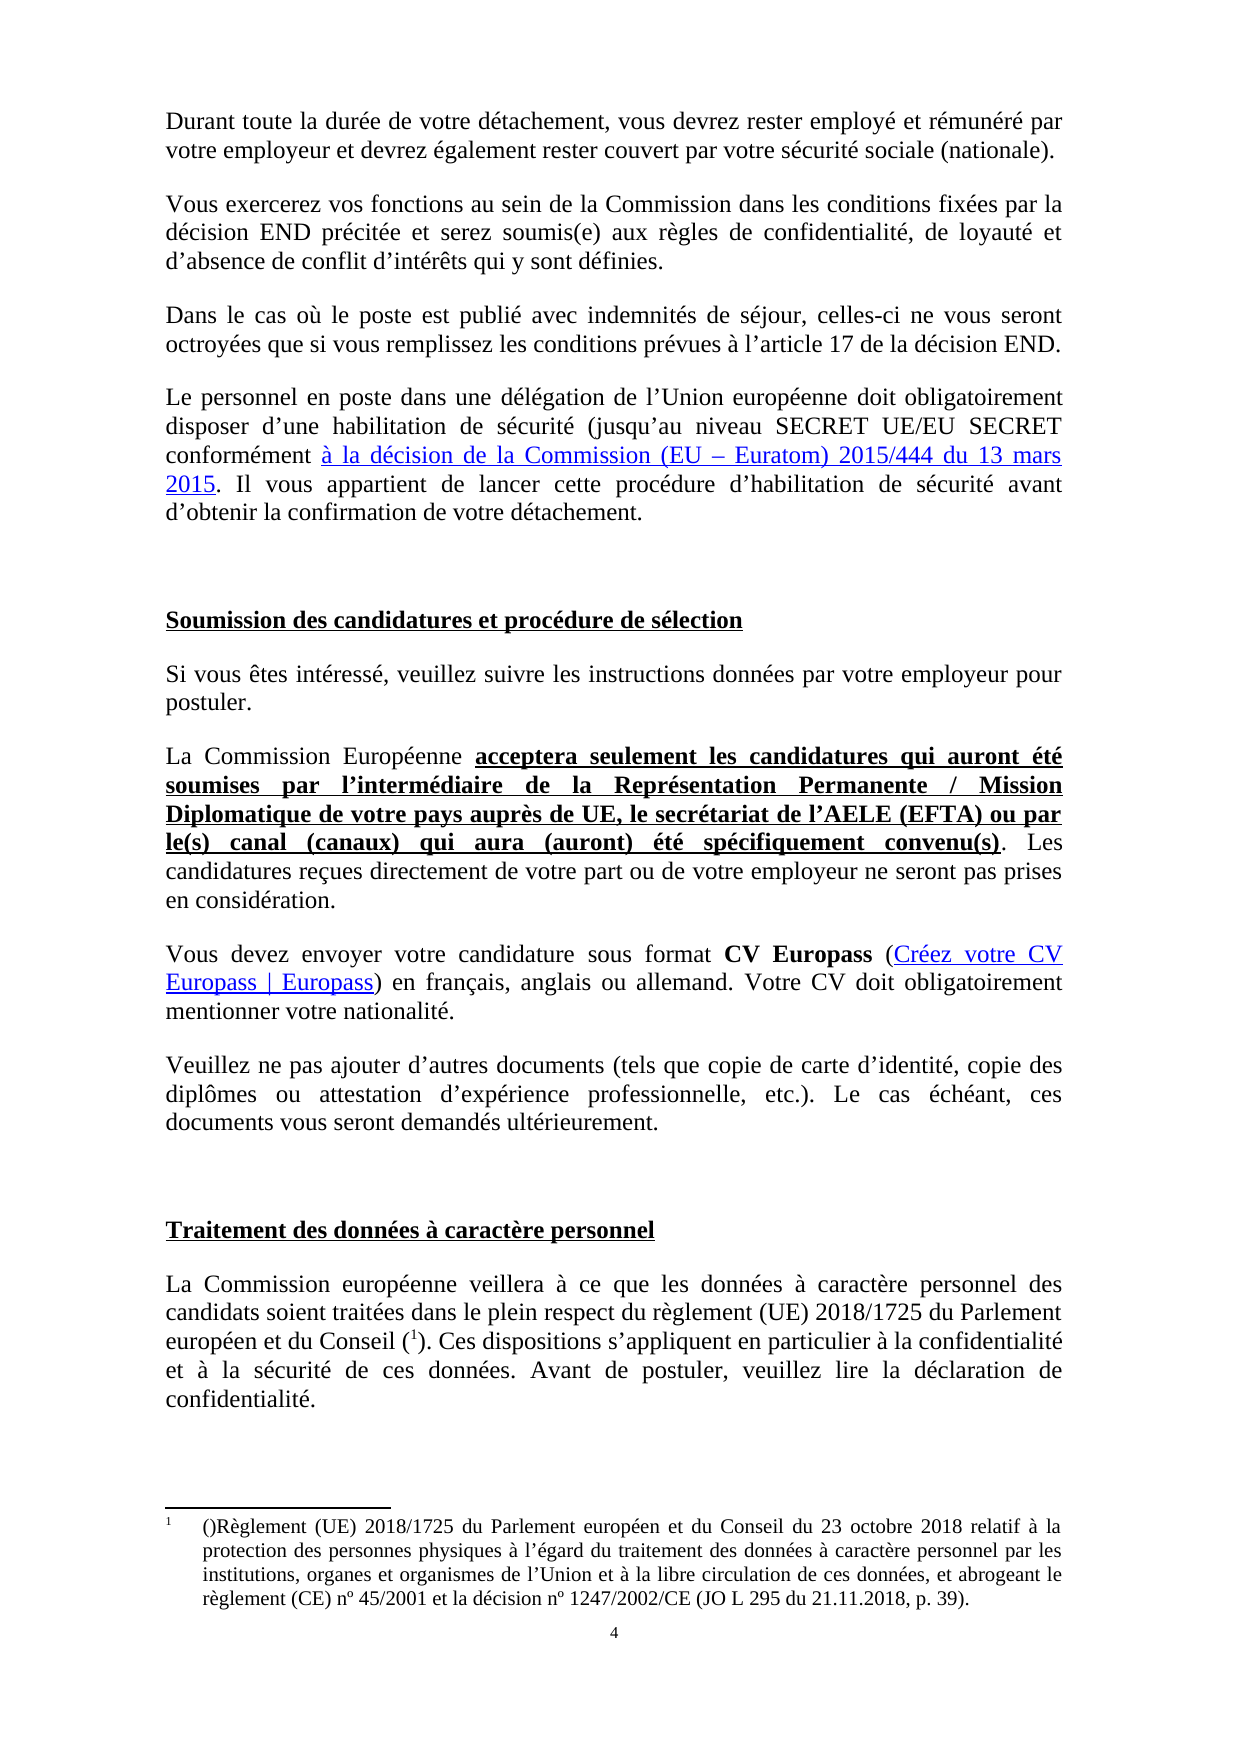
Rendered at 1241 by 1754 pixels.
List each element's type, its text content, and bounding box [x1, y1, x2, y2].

text Vous exercerez vos fonctions au sein de la Commission dans les conditions fixées par la décision END précitée et serez soumis(e) aux règles de confidentialité, de loyauté et d’absence de conflit d’intérêts qui y sont définies. [165, 189, 1063, 275]
text Soumission des candidatures et procédure de sélection [165, 605, 1063, 634]
text Durant toute la durée de votre détachement, vous devrez rester employé et rémunéré par votre employeur et devrez également rester couvert par votre sécurité sociale (nationale). [165, 106, 1063, 164]
text Vous devez envoyer votre candidature sous format CV Europass (Créez votre CV Europass | Europass) en français, anglais ou allemand. Votre CV doit obligatoirement mentionner votre nationalité. [165, 939, 1063, 1025]
text Veuillez ne pas ajouter d’autres documents (tels que copie de carte d’identité, copie des diplômes ou attestation d’expérience professionnelle, etc.). Le cas échéant, ces documents vous seront demandés ultérieurement. [165, 1050, 1063, 1136]
text La Commission Européenne acceptera seulement les candidatures qui auront été soumises par l’intermédiaire de la Représentation Permanente / Mission Diplomatique de votre pays auprès de UE, le secrétariat de l’AELE (EFTA) ou par le(s) canal (canaux) qui aura (auront) été spécifiquement convenu(s). Les candidatures reçues directement de votre part ou de votre employeur ne seront pas prises en considération. [165, 741, 1063, 795]
text La Commission européenne veillera à ce que les données à caractère personnel des candidats soient traitées dans le plein respect du règlement (UE) 2018/1725 du Parlement européen et du Conseil (). Ces dispositions s’appliquent en particulier à la confidentialité et à la sécurité de ces données. Avant de postuler, veuillez lire la déclaration de confidentialité. [165, 1269, 1063, 1412]
text Si vous êtes intéressé, veuillez suivre les instructions données par votre employeur pour postuler. [165, 659, 1063, 716]
text La Commission Européenne acceptera seulement les candidatures qui auront été soumises par l’intermédiaire de la Représentation Permanente / Mission Diplomatique de votre pays auprès de UE, le secrétariat de l’AELE (EFTA) ou par le(s) canal (canaux) qui aura (auront) été spécifiquement convenu(s). Les candidatures reçues directement de votre part ou de votre employeur ne seront pas prises en considération. [165, 796, 1063, 914]
text Dans le cas où le poste est publié avec indemnités de séjour, celles-ci ne vous seront octroyées que si vous remplissez les conditions prévues à l’article 17 de la décision END. [165, 300, 1063, 357]
text Le personnel en poste dans une délégation de l’Union européenne doit obligatoirement disposer d’une habilitation de sécurité (jusqu’au niveau SECRET UE/EU SECRET conformément à la décision de la Commission (EU – Euratom) 2015/444 du 13 mars 2015. Il vous appartient de lancer cette procédure d’habilitation de sécurité avant d’obtenir la confirmation de votre détachement. [165, 382, 1063, 526]
text Traitement des données à caractère personnel [165, 1215, 1063, 1244]
